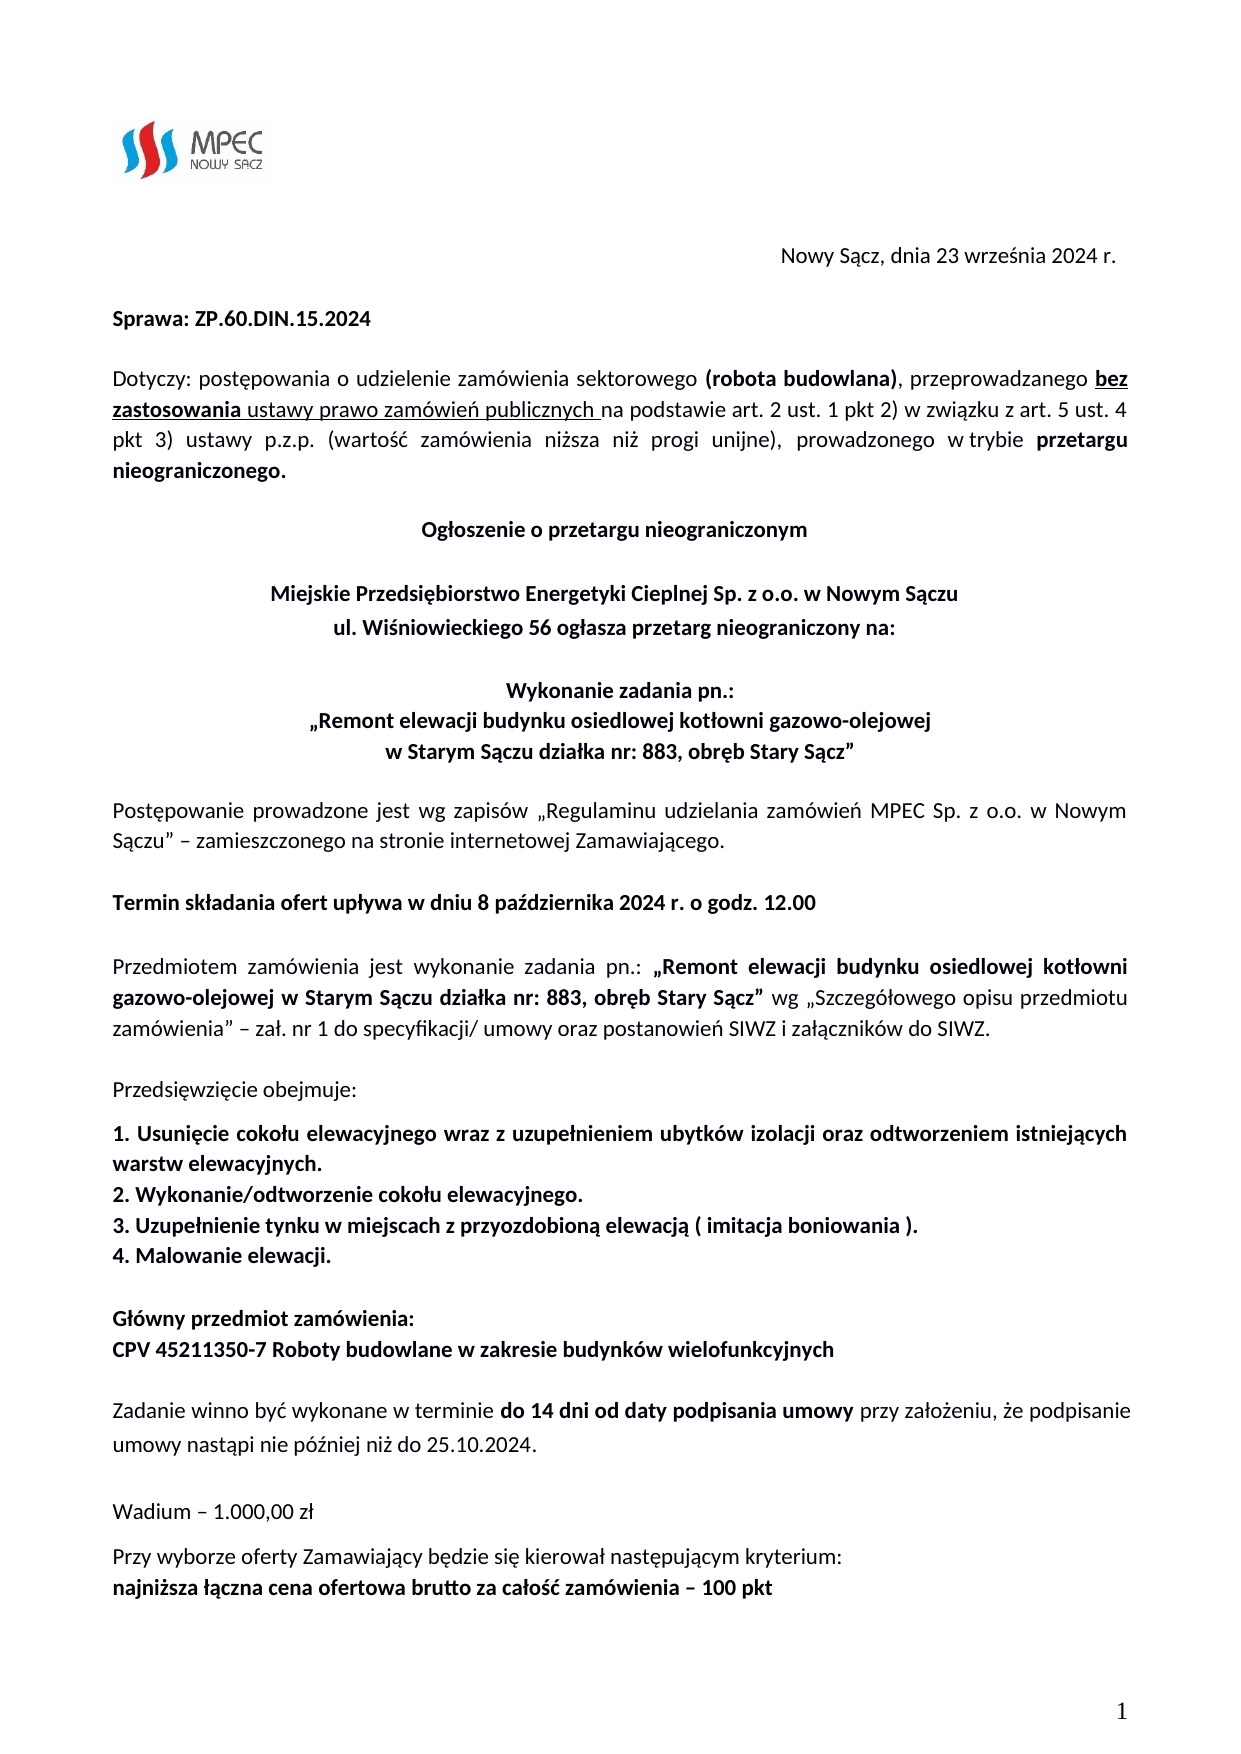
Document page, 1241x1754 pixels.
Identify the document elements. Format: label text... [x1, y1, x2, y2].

text 2. Wykonanie/odtworzenie cokołu elewacyjnego. [112, 1180, 1128, 1208]
text 3. Uzupełnienie tynku w miejscach z przyozdobioną elewacją ( imitacja boniowania ). [112, 1211, 1128, 1239]
text Zadanie winno być wykonane w terminie do 14 dni od daty podpisania umowy przy założeniu, że podpisanie umowy nastąpi nie później niż do 25.10.2024. [112, 1397, 1132, 1458]
text Nowy Sącz, dnia 23 września 2024 r. [112, 241, 1117, 269]
text „Remont elewacji budynku osiedlowej kotłowni gazowo-olejowej [112, 706, 1128, 734]
text Sprawa: ZP.60.DIN.15.2024 [112, 304, 1117, 332]
text najniższa łączna cena ofertowa brutto za całość zamówienia – 100 pkt [112, 1573, 1128, 1601]
text Termin składania ofert upływa w dniu 8 października 2024 r. o godz. 12.00 [112, 888, 1117, 916]
text Przedmiotem zamówienia jest wykonanie zadania pn.: „Remont elewacji budynku osiedlowej kotłowni gazowo-olejowej w Starym Sączu działka nr: 883, obręb Stary Sącz” wg „Szczegółowego opisu przedmiotu zamówienia” – zał. nr 1 do specyfikacji/ umowy oraz postanowień SIWZ i załączników do SIWZ. [112, 952, 1128, 1042]
text ul. Wiśniowieckiego 56 ogłasza przetarg nieograniczony na: [112, 613, 1117, 641]
text Główny przedmiot zamówienia: [112, 1304, 1128, 1332]
text CPV 45211350-7 Roboty budowlane w zakresie budynków wielofunkcyjnych [112, 1335, 1128, 1363]
text Przy wyborze oferty Zamawiający będzie się kierował następującym kryterium: [112, 1542, 1128, 1570]
text Ogłoszenie o przetargu nieograniczonym [112, 515, 1117, 543]
text Wadium – 1.000,00 zł [112, 1497, 1117, 1525]
text w Starym Sączu działka nr: 883, obręb Stary Sącz” [112, 737, 1128, 765]
text 1. Usunięcie cokołu elewacyjnego wraz z uzupełnieniem ubytków izolacji oraz odtworzeniem istniejących warstw elewacyjnych. [112, 1119, 1128, 1177]
picture [112, 118, 271, 185]
text Miejskie Przedsiębiorstwo Energetyki Cieplnej Sp. z o.o. w Nowym Sączu [112, 579, 1117, 607]
list Dotyczy: postępowania o udzielenie zamówienia sektorowego (robota budowlana), przeprowadzanego bez zastosowania ustawy prawo zamówień publicznych na podstawie art. 2 ust. 1 pkt 2) w związku z art. 5 ust. 4 pkt 3) ustawy p.z.p. (wartość zamówienia niższa niż progi unijne), prowadzonego w trybie przetargu nieograniczonego. [112, 364, 1128, 484]
text Wykonanie zadania pn.: [112, 676, 1128, 704]
text Postępowanie prowadzone jest wg zapisów „Regulaminu udzielania zamówień MPEC Sp. z o.o. w Nowym Sączu” – zamieszczonego na stronie internetowej Zamawiającego. [112, 796, 1128, 855]
text Przedsięwzięcie obejmuje: [112, 1075, 1128, 1103]
text 4. Malowanie elewacji. [112, 1242, 1128, 1269]
